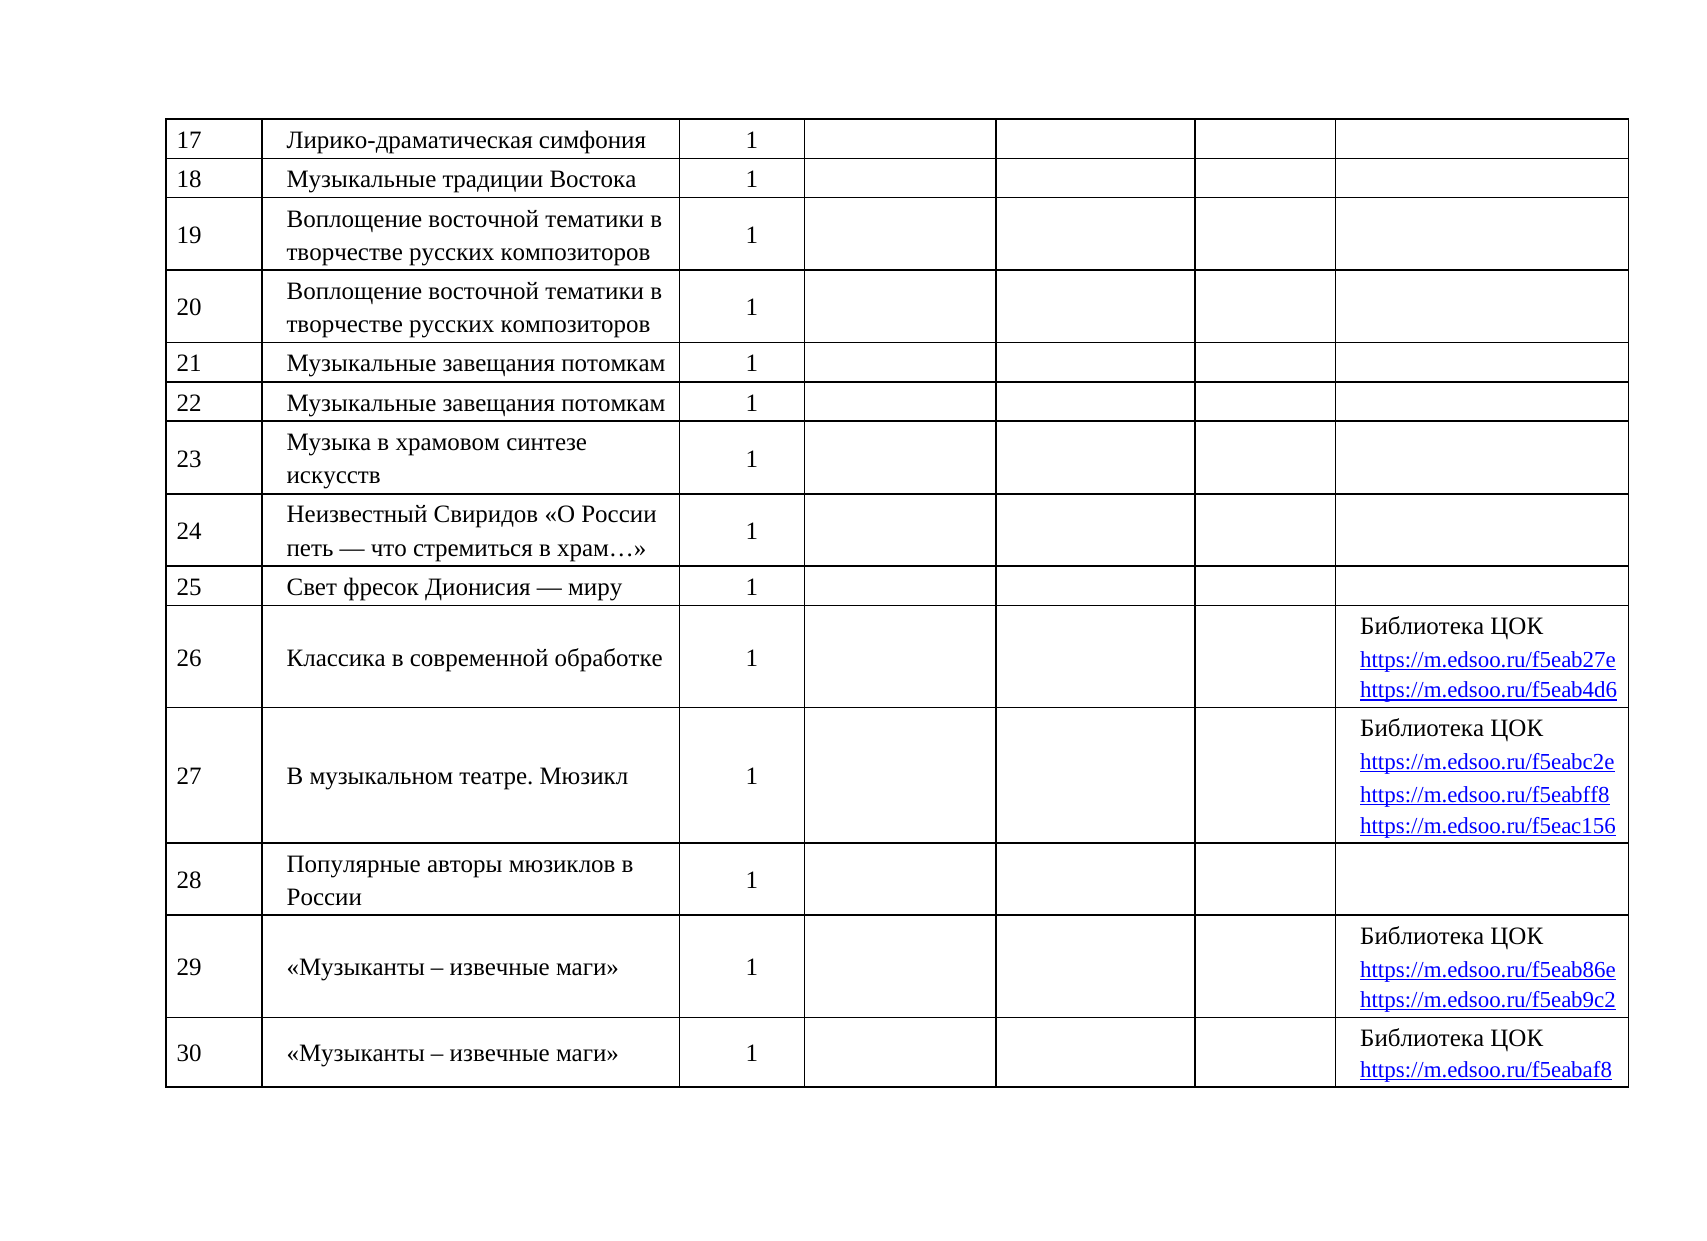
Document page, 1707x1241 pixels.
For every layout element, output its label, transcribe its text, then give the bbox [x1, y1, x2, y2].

table_cell 28 [167, 844, 261, 914]
table_cell [805, 271, 995, 342]
table_cell 24 [167, 495, 261, 565]
table_cell 1 [680, 567, 804, 604]
table_cell [1196, 606, 1335, 707]
table_cell 18 [167, 159, 261, 197]
table_cell [997, 567, 1194, 604]
table_cell 30 [167, 1018, 261, 1086]
table_cell [1336, 844, 1628, 914]
table_cell [997, 343, 1194, 381]
table_cell 1 [680, 343, 804, 381]
table_cell [805, 606, 995, 707]
table_cell [805, 916, 995, 1017]
table_cell [1196, 271, 1335, 342]
table_cell 1 [680, 271, 804, 342]
table_cell [1196, 120, 1335, 157]
table_cell 1 [680, 198, 804, 269]
table_cell Классика в современной обработке [263, 606, 679, 707]
table_cell Воплощение восточной тематики в творчестве русских композиторов [263, 198, 679, 269]
table_cell Музыкальные завещания потомкам [263, 383, 679, 420]
table_cell [1196, 567, 1335, 604]
table_cell [805, 567, 995, 604]
table_cell 25 [167, 567, 261, 604]
table_cell 20 [167, 271, 261, 342]
table_cell [1336, 159, 1628, 197]
table_cell [1336, 343, 1628, 381]
table_cell [997, 1018, 1194, 1086]
table_cell 21 [167, 343, 261, 381]
table_cell [1336, 383, 1628, 420]
table_cell [997, 198, 1194, 269]
table_cell Лирико-драматическая симфония [263, 120, 679, 157]
table_cell [1196, 422, 1335, 493]
table_cell [1196, 159, 1335, 197]
table_cell Неизвестный Свиридов «О России петь — что стремиться в храм…» [263, 495, 679, 565]
table_cell Библиотека ЦОК https://m.edsoo.ru/f5eab86e https://m.edsoo.ru/f5eab9c2 [1336, 916, 1628, 1017]
table_cell 1 [680, 422, 804, 493]
table_cell 1 [680, 844, 804, 914]
table_cell В музыкальном театре. Мюзикл [263, 708, 679, 842]
table_cell [805, 198, 995, 269]
table_cell [805, 1018, 995, 1086]
table_cell 19 [167, 198, 261, 269]
table_cell [997, 271, 1194, 342]
table_cell Музыка в храмовом синтезе искусств [263, 422, 679, 493]
table_cell 1 [680, 1018, 804, 1086]
table_cell 1 [680, 708, 804, 842]
table_cell [997, 495, 1194, 565]
table_cell Библиотека ЦОК https://m.edsoo.ru/f5eabaf8 [1336, 1018, 1628, 1086]
table_cell [1336, 271, 1628, 342]
table_cell [805, 422, 995, 493]
table_cell 23 [167, 422, 261, 493]
table_cell [805, 159, 995, 197]
table_cell 1 [680, 383, 804, 420]
table_cell [1336, 495, 1628, 565]
table_cell Свет фресок Дионисия — миру [263, 567, 679, 604]
table_cell Музыкальные традиции Востока [263, 159, 679, 197]
table_cell [1196, 343, 1335, 381]
table_cell 1 [680, 495, 804, 565]
table_cell Воплощение восточной тематики в творчестве русских композиторов [263, 271, 679, 342]
table_cell 22 [167, 383, 261, 420]
table_cell «Музыканты – извечные маги» [263, 916, 679, 1017]
table_cell [1196, 198, 1335, 269]
table_cell [1196, 495, 1335, 565]
table_cell Библиотека ЦОК https://m.edsoo.ru/f5eab27e https://m.edsoo.ru/f5eab4d6 [1336, 606, 1628, 707]
table_cell [997, 844, 1194, 914]
table_cell Музыкальные завещания потомкам [263, 343, 679, 381]
table_cell 1 [680, 916, 804, 1017]
table_cell [1196, 1018, 1335, 1086]
table_cell «Музыканты – извечные маги» [263, 1018, 679, 1086]
table_cell 27 [167, 708, 261, 842]
table_cell [997, 159, 1194, 197]
table_cell [805, 120, 995, 157]
table_cell [997, 708, 1194, 842]
table_cell [1336, 567, 1628, 604]
table_cell [1336, 422, 1628, 493]
table_cell [997, 916, 1194, 1017]
table_cell Популярные авторы мюзиклов в России [263, 844, 679, 914]
table_cell Библиотека ЦОК https://m.edsoo.ru/f5eabc2e https://m.edsoo.ru/f5eabff8 https://m.edsoo.ru/f5eac156 [1336, 708, 1628, 842]
table_cell [805, 844, 995, 914]
table_cell [1336, 120, 1628, 157]
table_cell 29 [167, 916, 261, 1017]
table_cell [1196, 708, 1335, 842]
table_cell 1 [680, 120, 804, 157]
table_cell 1 [680, 606, 804, 707]
table_cell [1196, 383, 1335, 420]
table_cell [1196, 916, 1335, 1017]
table_cell [997, 120, 1194, 157]
table_cell [805, 383, 995, 420]
table_cell [997, 422, 1194, 493]
table_cell [805, 343, 995, 381]
table_cell 17 [167, 120, 261, 157]
table_cell [805, 495, 995, 565]
table_cell [997, 606, 1194, 707]
table_cell [997, 383, 1194, 420]
table_cell 1 [680, 159, 804, 197]
table_cell [805, 708, 995, 842]
table_cell [1336, 198, 1628, 269]
table_cell [1196, 844, 1335, 914]
table_cell 26 [167, 606, 261, 707]
